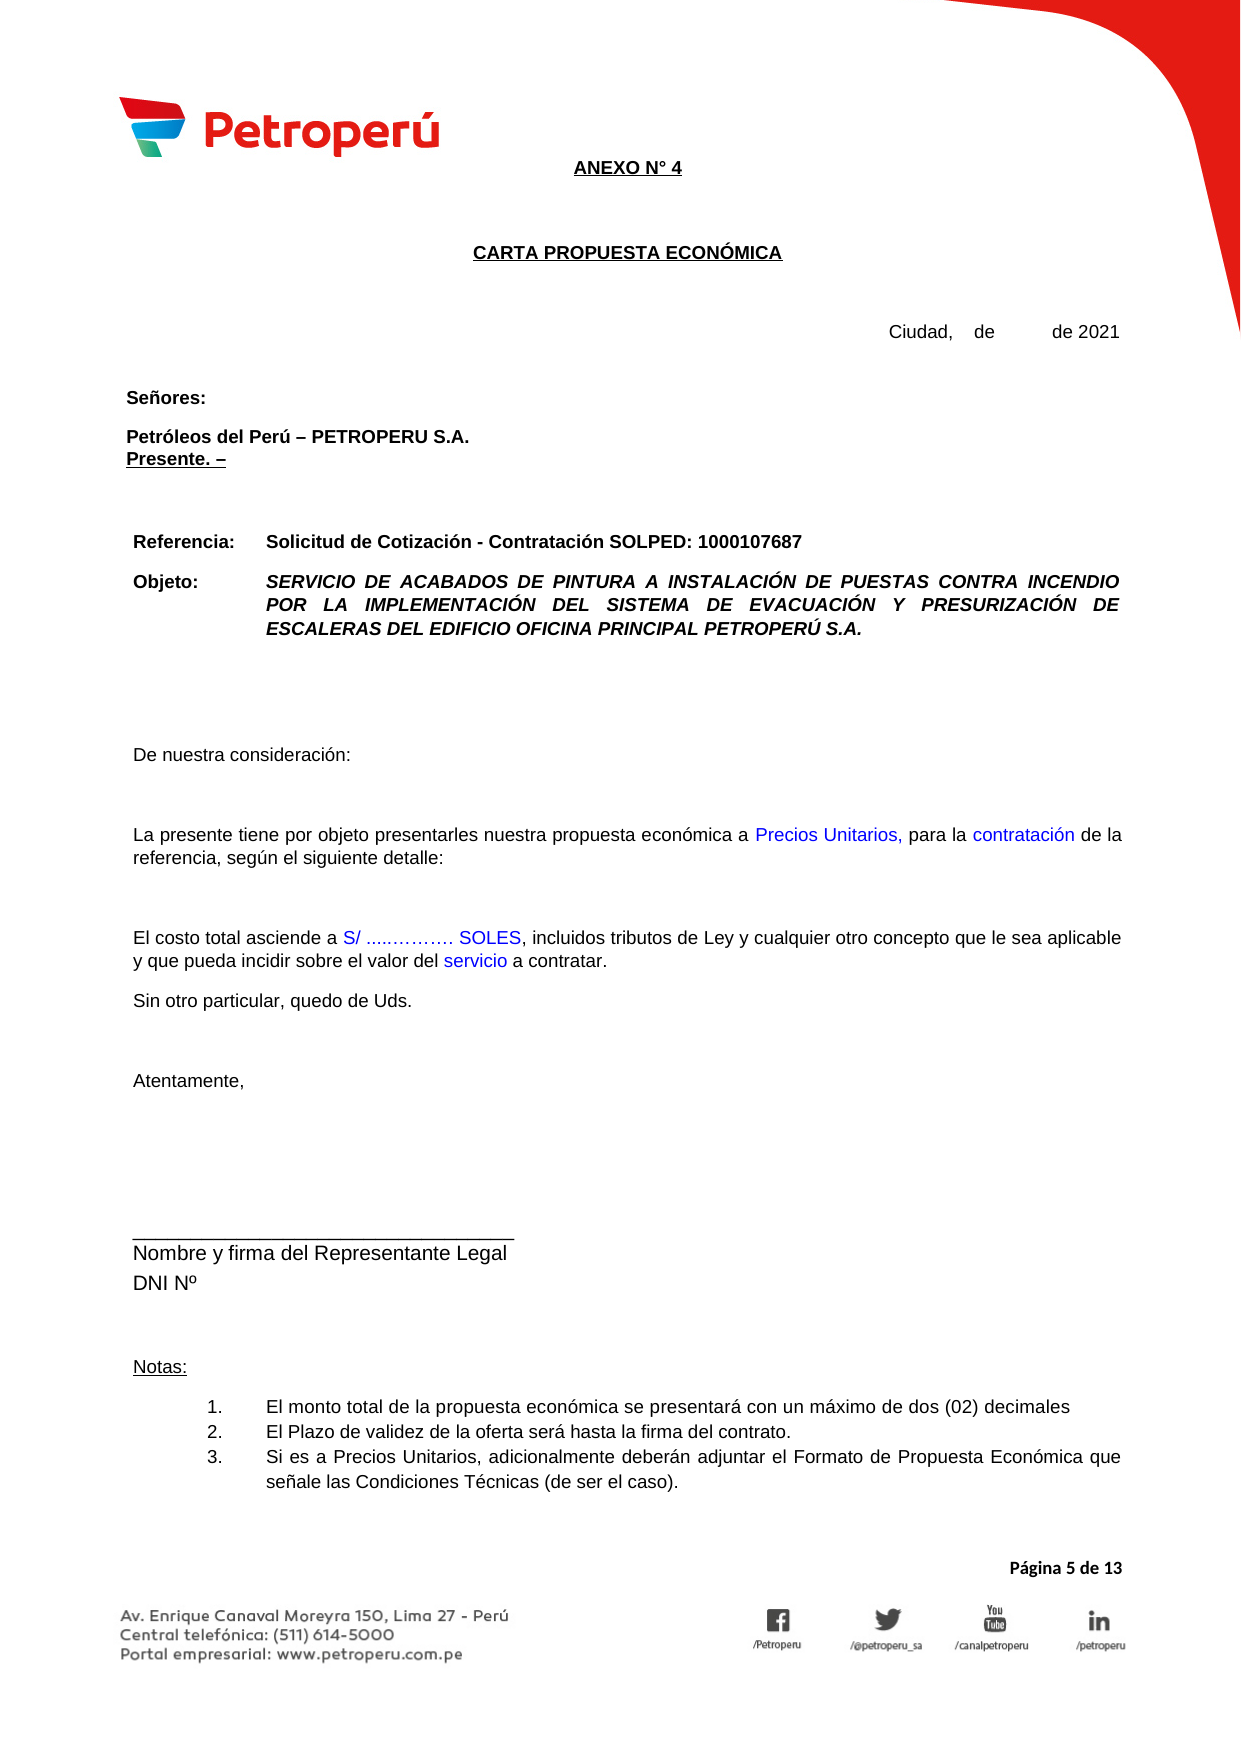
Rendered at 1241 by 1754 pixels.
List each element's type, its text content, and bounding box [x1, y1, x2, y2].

text Sin otro particular, quedo de Uds. [133, 990, 1122, 1011]
text CARTA PROPUESTA ECONÓMICA [133, 241, 1122, 263]
text La presente tiene por objeto presentarles nuestra propuesta económica a Precios Unitarios, para la contratación de la referencia, según el siguiente detalle: [133, 824, 1122, 868]
picture [1, 1596, 1241, 1751]
text Objeto: SERVICIO DE ACABADOS DE PINTURA A INSTALACIÓN DE PUESTAS CONTRA INCENDIO POR LA IMPLEMENTACIÓN DEL SISTEMA DE EVACUACIÓN Y PRESURIZACIÓN DE ESCALERAS DEL EDIFICIO OFICINA PRINCIPAL PETROPERÚ S.A. [133, 571, 1122, 639]
text Petróleos del Perú – PETROPERU S.A. [126, 426, 1120, 448]
list Si es a Precios Unitarios, adicionalmente deberán adjuntar el Formato de Propuesta Económica que señale las Condiciones Técnicas (de ser el caso). [207, 1446, 1122, 1492]
text Notas: [133, 1356, 1122, 1378]
list El monto total de la propuesta económica se presentará con un máximo de dos (02) decimales [207, 1396, 1122, 1418]
text Presente. – [126, 448, 1120, 469]
text Señores: [126, 386, 1120, 408]
text Referencia: Solicitud de Cotización - Contratación SOLPED: 1000107687 [133, 531, 1122, 552]
text De nuestra consideración: [133, 744, 1122, 766]
picture [1, 0, 1241, 350]
text ANEXO N° 4 [133, 156, 1122, 178]
text Atentamente, [133, 1070, 1122, 1091]
list El Plazo de validez de la oferta será hasta la firma del contrato. [207, 1421, 1122, 1443]
text El costo total asciende a S/ .....………. SOLES, incluidos tributos de Ley y cualquier otro concepto que le sea aplicable y que pueda incidir sobre el valor del servicio a contratar. [133, 927, 1122, 972]
text Ciudad, de de 2021 [724, 321, 1120, 343]
